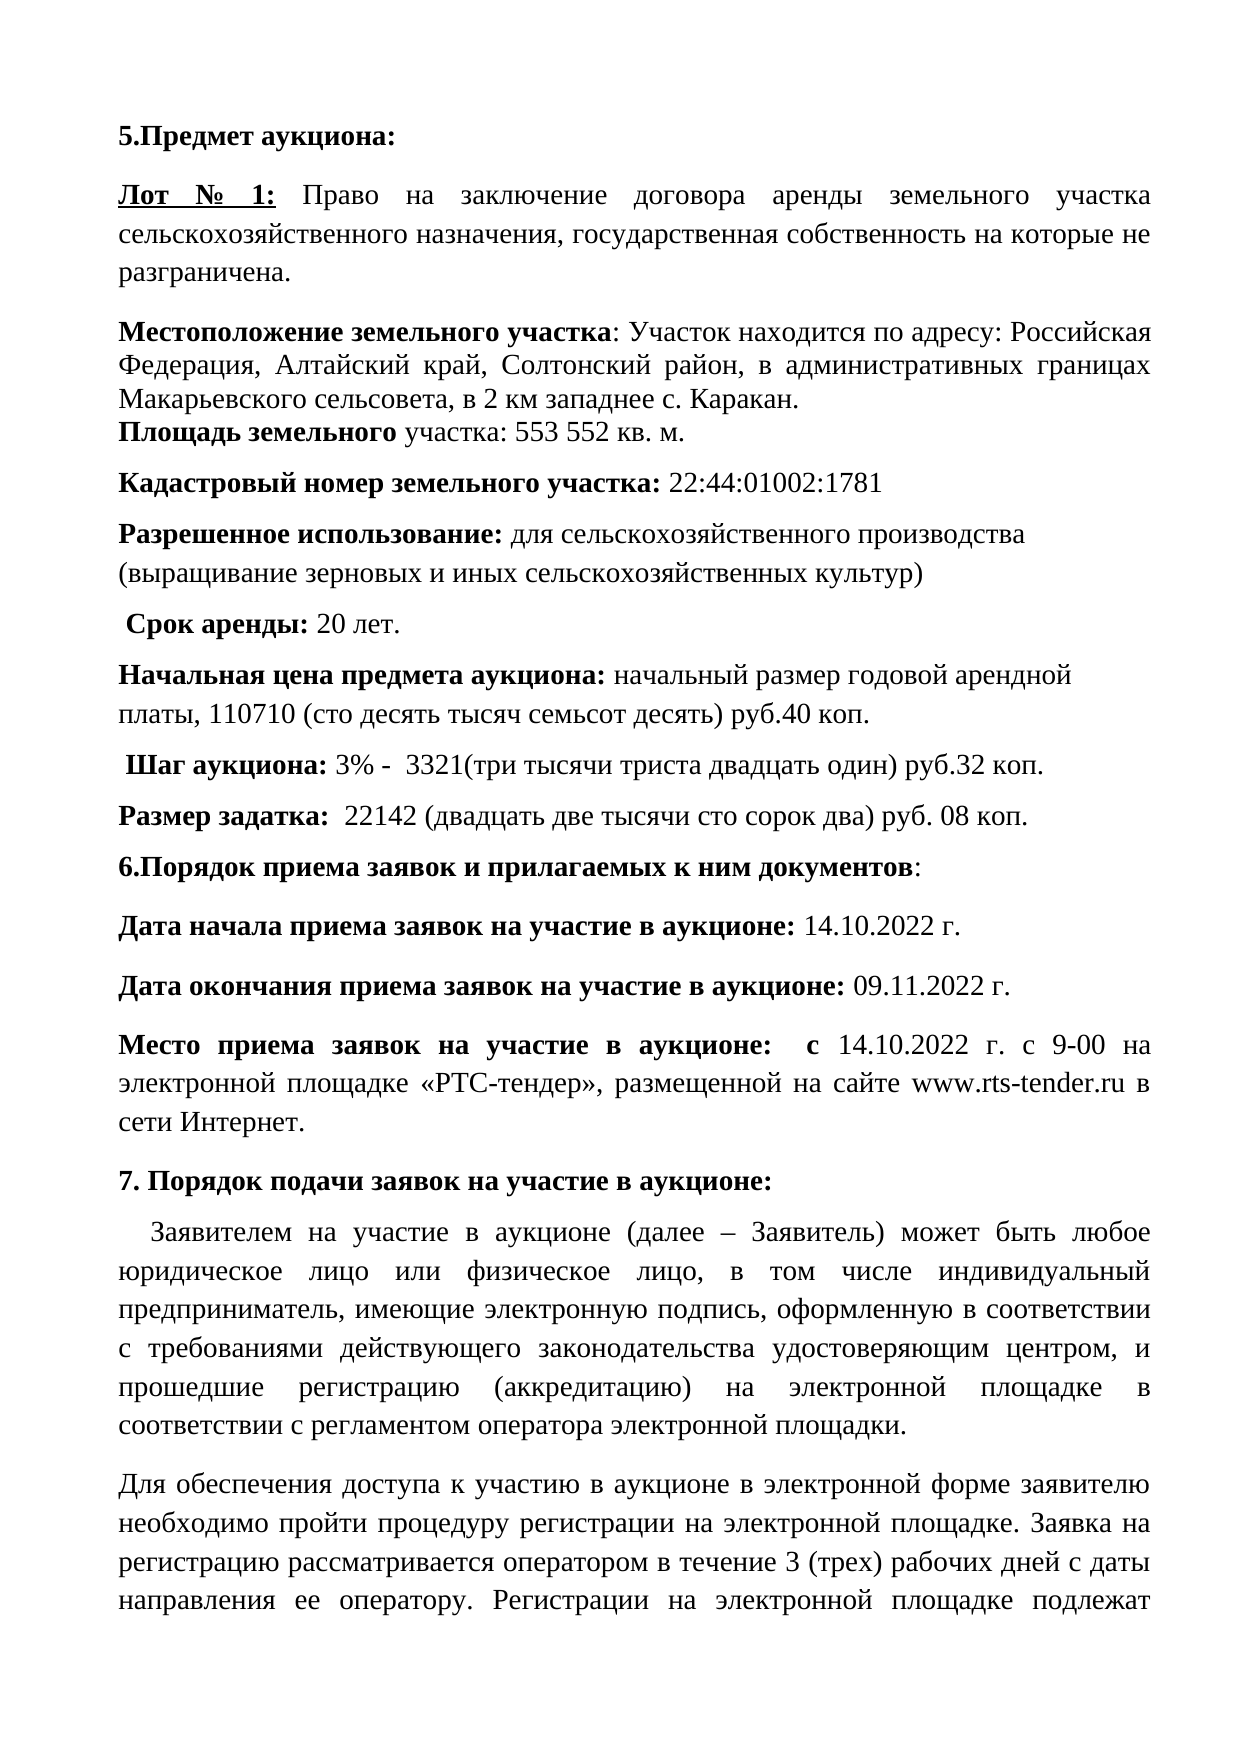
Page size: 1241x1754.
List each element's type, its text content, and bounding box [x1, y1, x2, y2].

text Срок аренды: 20 лет. [118, 606, 1152, 640]
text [118, 1467, 1152, 1616]
text Размер задатка: 22142 (двадцать две тысячи сто сорок два) руб. 08 коп. [118, 798, 1152, 831]
text Лот № 1: Право на заключение договора аренды земельного участка сельскохозяйственного назначения, государственная собственность на которые не разграничена. [118, 177, 1152, 288]
text 6.Порядок приема заявок и прилагаемых к ним документов: [118, 849, 1152, 882]
text Место приема заявок на участие в аукционе: с 14.10.2022 г. с 9-00 на электронной площадке «РТС-тендер», размещенной на сайте www.rts-tender.ru в сети Интернет. [118, 1027, 1152, 1138]
text Кадастровый номер земельного участка: 22:44:01002:1781 [118, 466, 1152, 499]
text 7. Порядок подачи заявок на участие в аукционе: [118, 1163, 1152, 1197]
text Площадь земельного участка: 553 552 кв. м. [118, 414, 1152, 448]
text Дата начала приема заявок на участие в аукционе: 14.10.2022 г. [118, 908, 1152, 942]
text Заявителем на участие в аукционе (далее – Заявитель) может быть любое юридическое лицо или физическое лицо, в том числе индивидуальный предприниматель, имеющие электронную подпись, оформленную в соответствии с требованиями действующего законодательства удостоверяющим центром, и прошедшие регистрацию (аккредитацию) на электронной площадке в соответствии с регламентом оператора электронной площадки. [118, 1214, 1152, 1441]
list Местоположение земельного участка: Участок находится по адресу: Российская Федерация, Алтайский край, Солтонский район, в административных границах Макарьевского сельсовета, в 2 км западнее с. Каракан. [118, 314, 1152, 414]
text 5.Предмет аукциона: [118, 118, 1152, 152]
text Разрешенное использование: для сельскохозяйственного производства (выращивание зерновых и иных сельскохозяйственных культур) [118, 517, 1152, 589]
text Дата окончания приема заявок на участие в аукционе: 09.11.2022 г. [118, 968, 1152, 1001]
text Начальная цена предмета аукциона: начальный размер годовой арендной платы, 110710 (сто десять тысяч семьсот десять) руб.40 коп. [118, 657, 1152, 729]
text Шаг аукциона: 3% - 3321(три тысячи триста двадцать один) руб.32 коп. [118, 747, 1152, 780]
